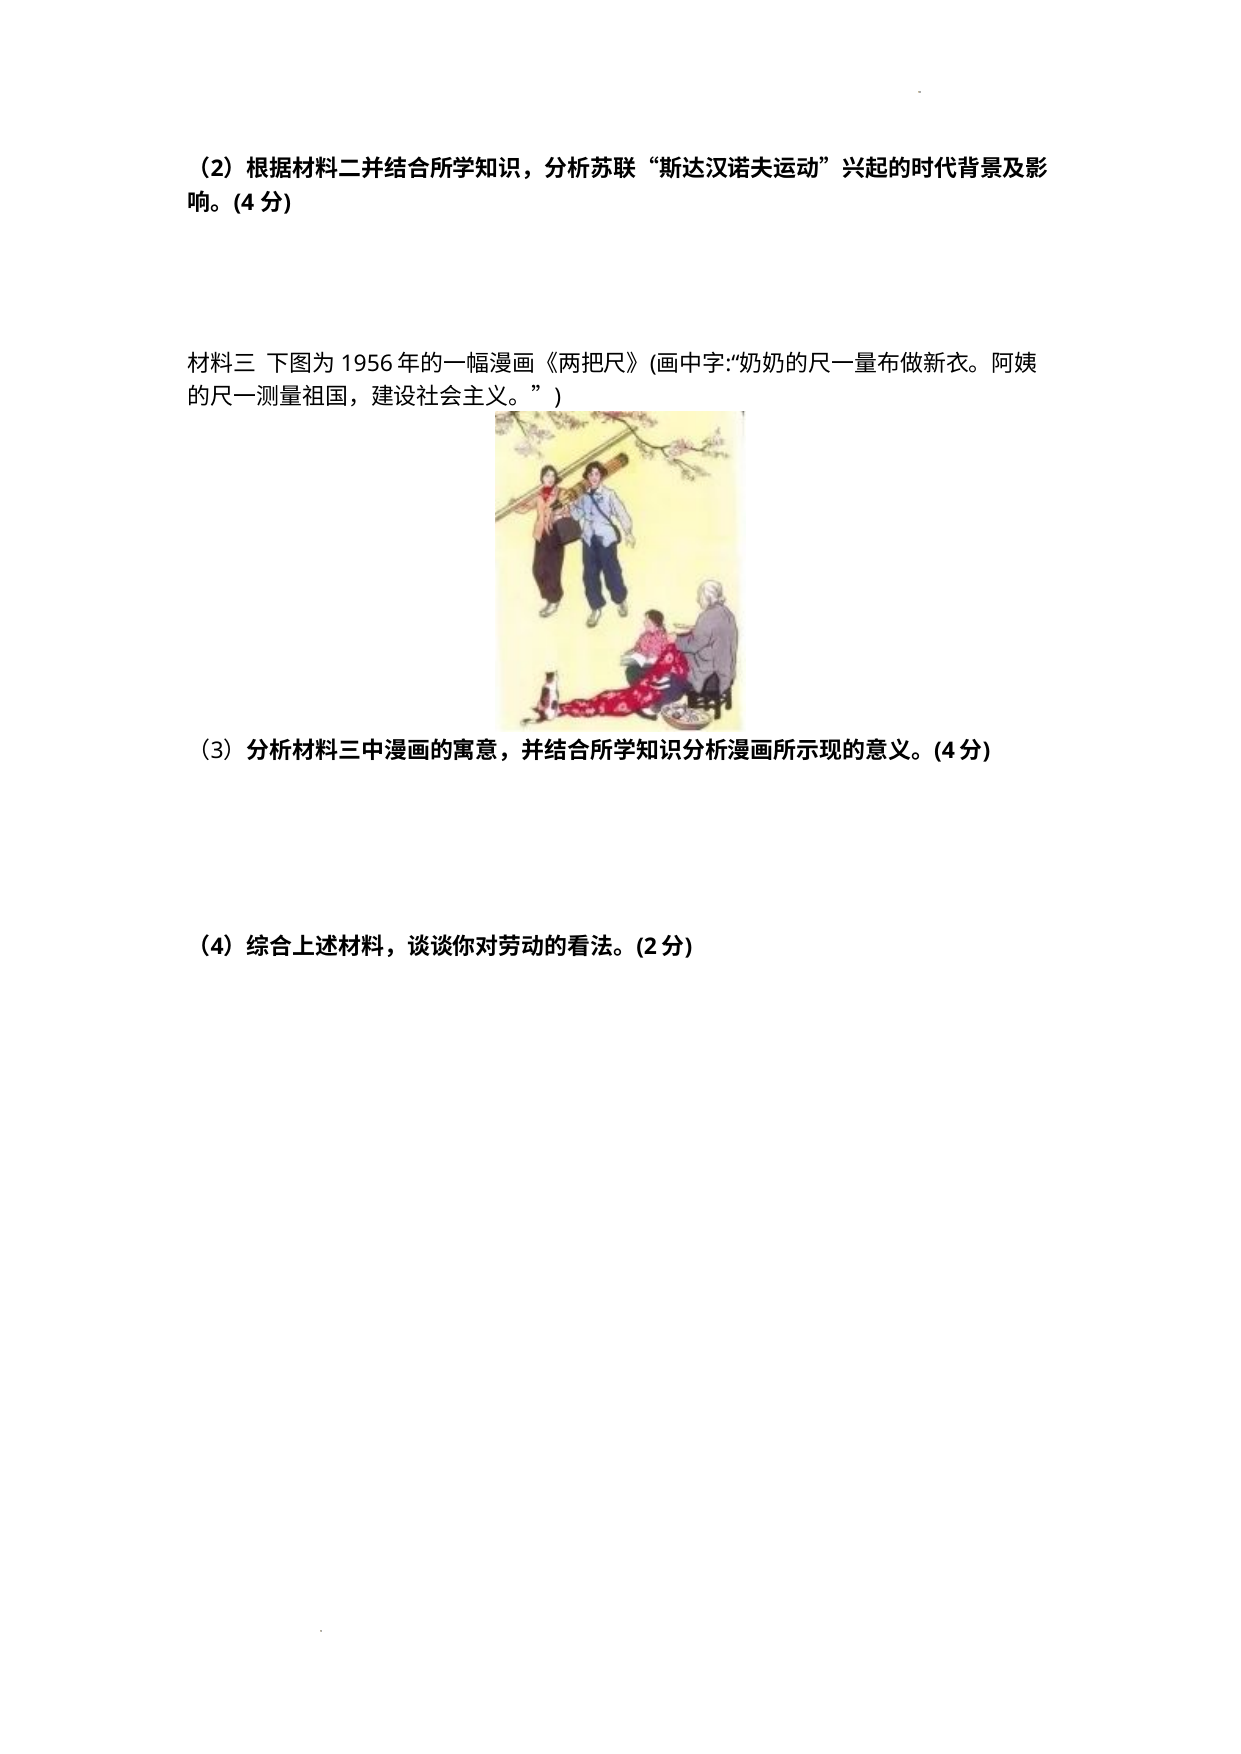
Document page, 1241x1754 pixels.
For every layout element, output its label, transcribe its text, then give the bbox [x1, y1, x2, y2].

text 材料三 下图为 1956年的一幅漫画《两把尺》(画中字:“奶奶的尺一量布做新衣。阿姨的尺一测量祖国，建设社会主义。”) [187, 310, 1053, 411]
picture [495, 411, 746, 732]
list 根据材料二并结合所学知识，分析苏联“斯达汉诺夫运动”兴起的时代背景及影响。(4 分) [187, 150, 1053, 217]
list 分析材料三中漫画的寓意，并结合所学知识分析漫画所示现的意义。(4分) [187, 732, 1053, 792]
text （4）综合上述材料，谈谈你对劳动的看法。(2分) [187, 894, 1053, 961]
